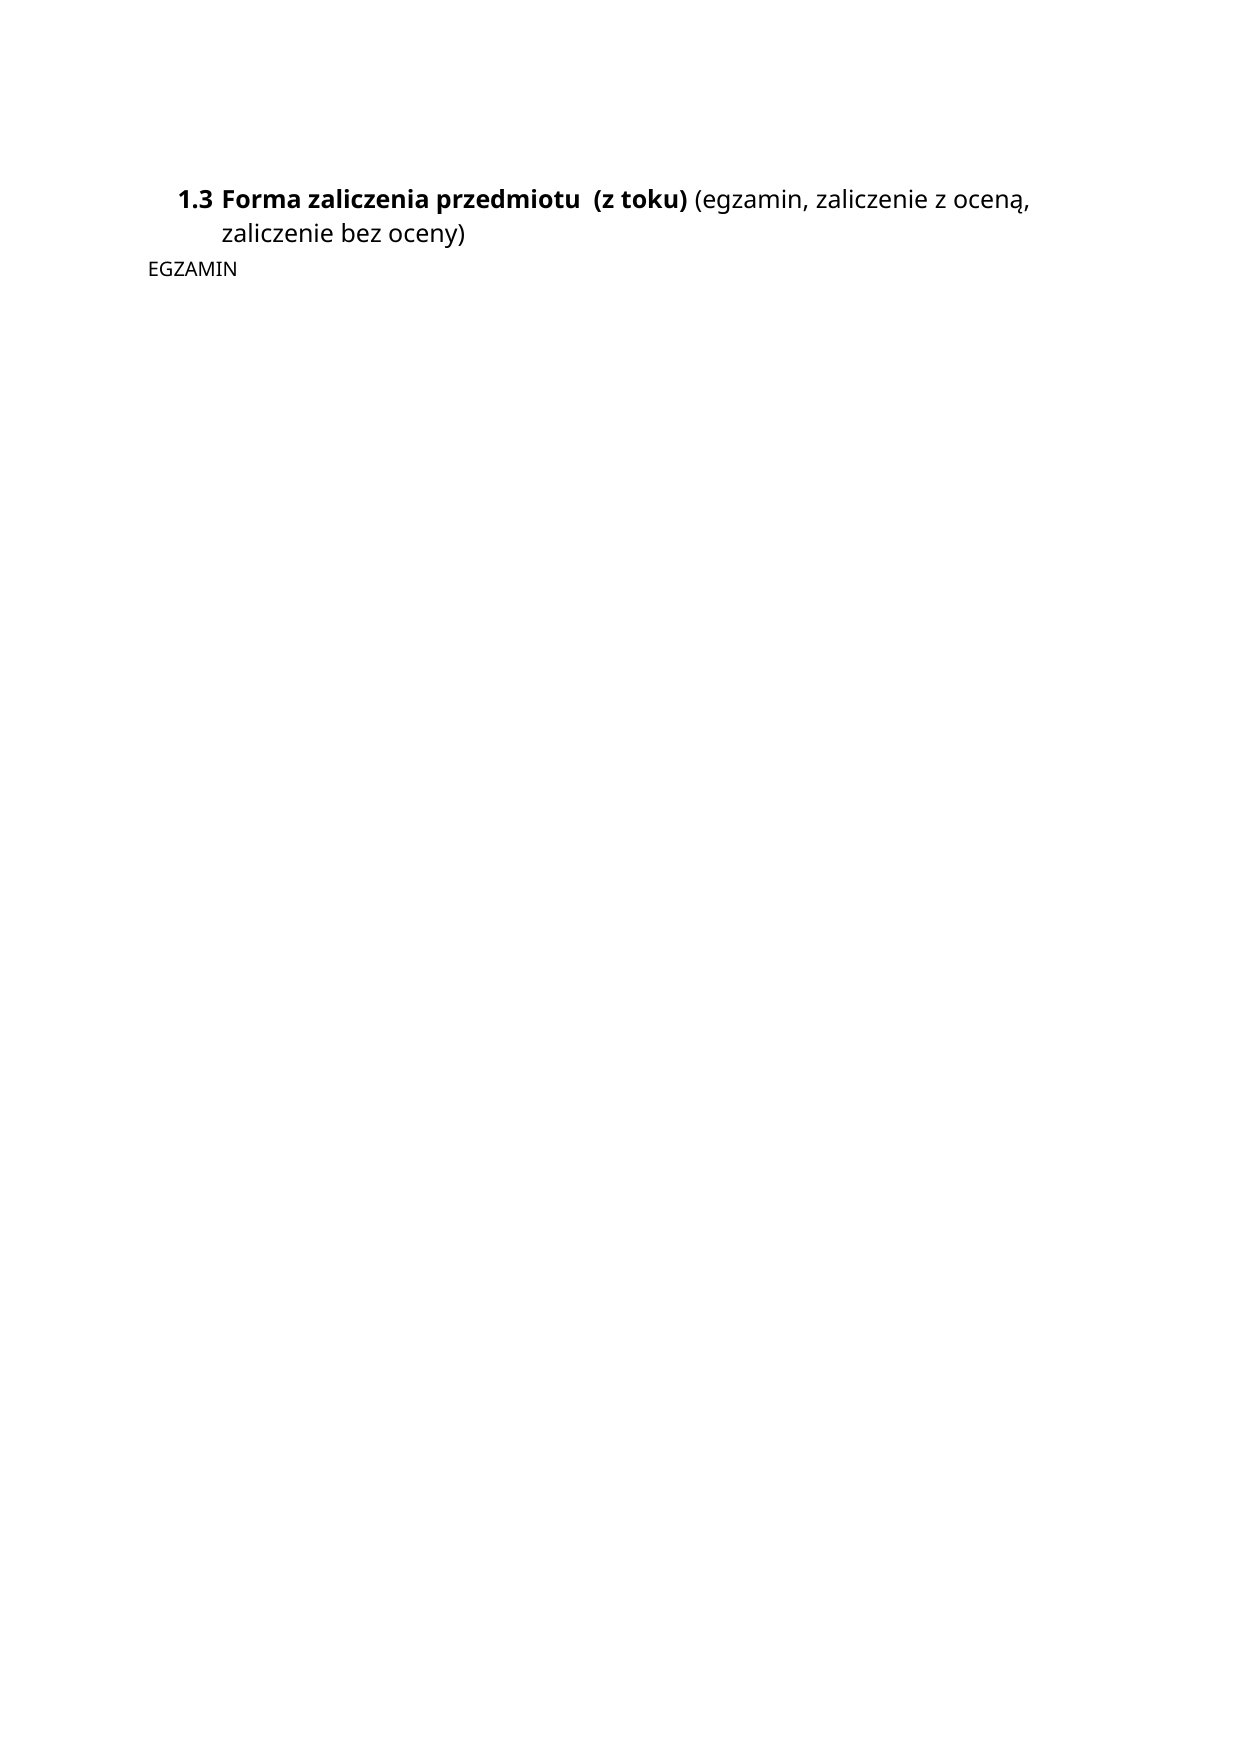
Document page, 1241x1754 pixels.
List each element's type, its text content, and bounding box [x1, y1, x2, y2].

text egzamin [148, 250, 1093, 284]
text 1.3 Forma zaliczenia przedmiotu (z toku) (egzamin, zaliczenie z oceną, zaliczenie bez oceny) [177, 182, 1093, 250]
